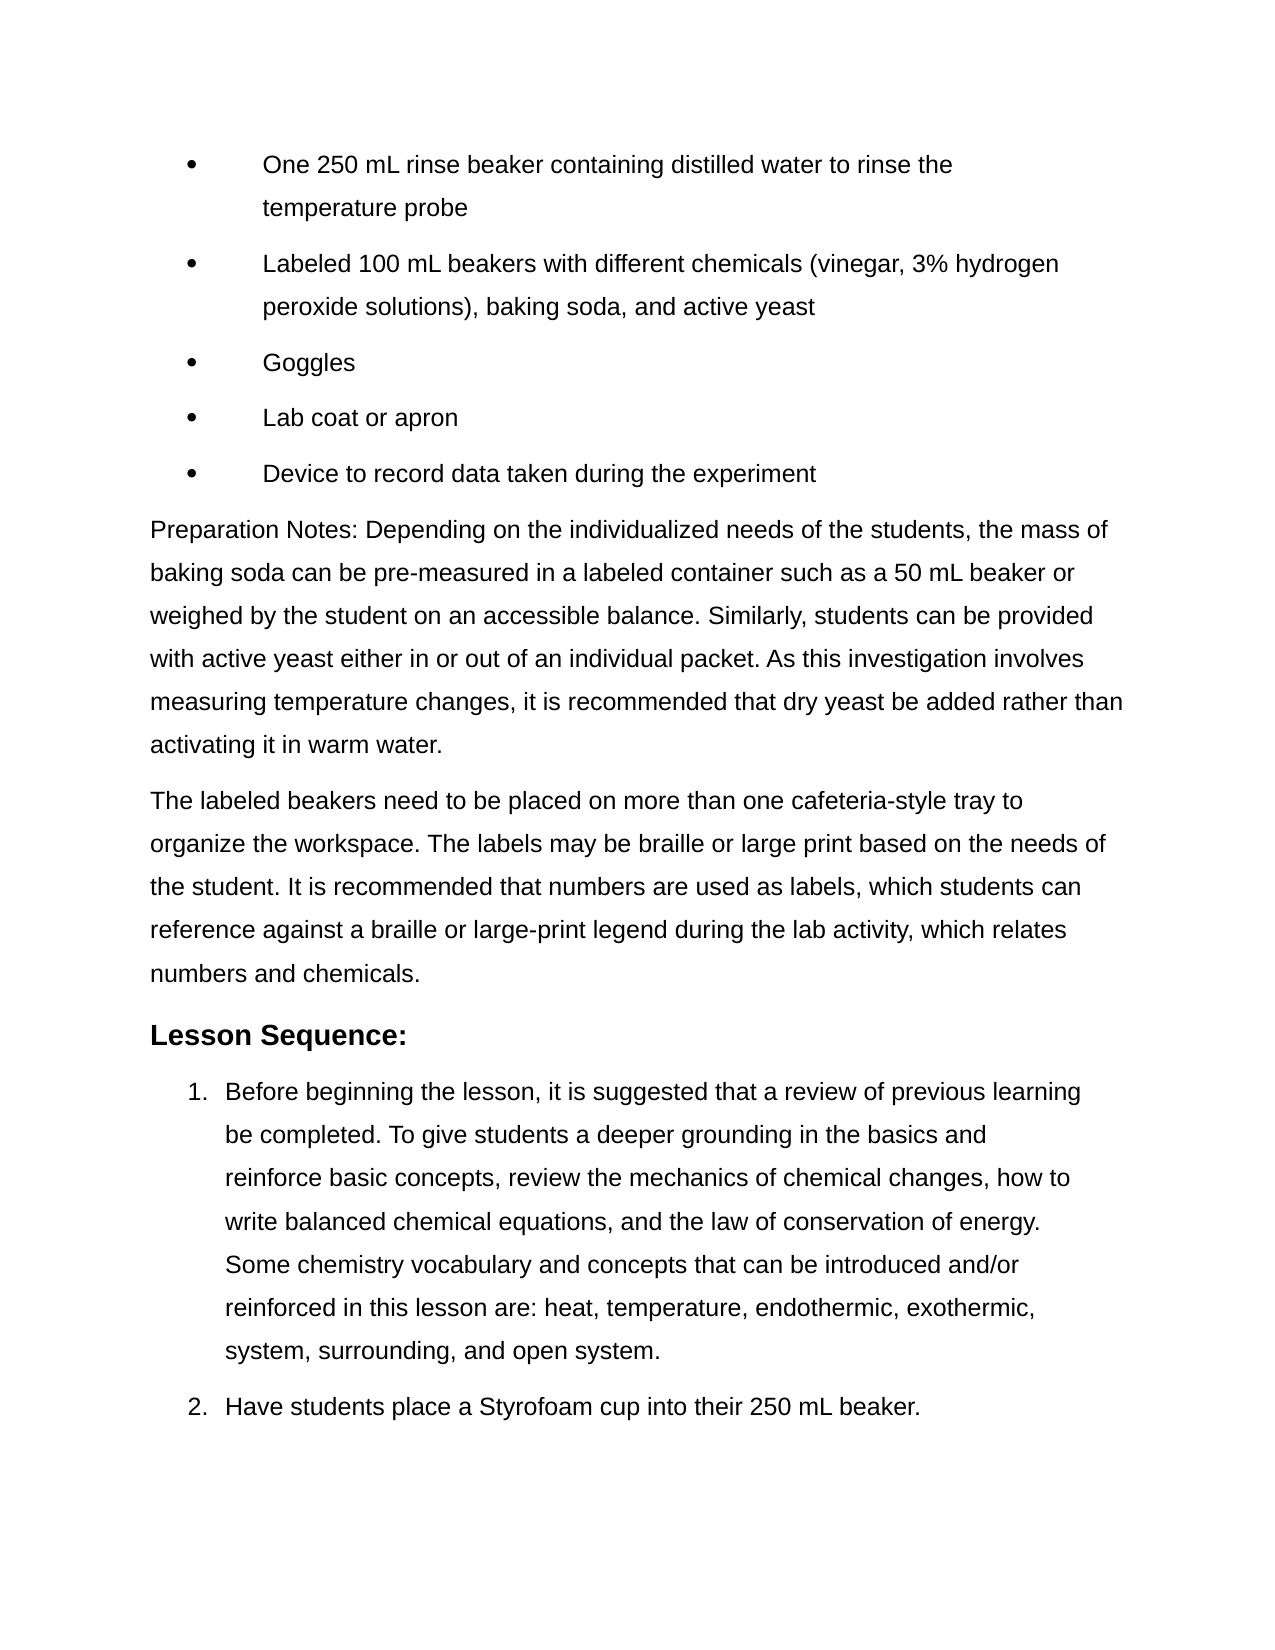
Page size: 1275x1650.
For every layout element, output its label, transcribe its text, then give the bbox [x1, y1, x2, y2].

list Device to record data taken during the experiment [187, 459, 1087, 488]
list Before beginning the lesson, it is suggested that a review of previous learning be completed. To give students a deeper grounding in the basics and reinforce basic concepts, review the mechanics of chemical changes, how to write balanced chemical equations, and the law of conservation of energy. Some chemistry vocabulary and concepts that can be introduced and/or reinforced in this lesson are: heat, temperature, endothermic, exothermic, system, surrounding, and open system. [187, 1077, 1087, 1364]
list One 250 mL rinse beaker containing distilled water to rinse the temperature probe [187, 150, 1087, 222]
subtitle Lesson Sequence: [150, 1018, 1125, 1052]
text The labeled beakers need to be placed on more than one cafeteria-style tray to organize the workspace. The labels may be braille or large print based on the needs of the student. It is recommended that numbers are used as labels, which students can reference against a braille or large-print legend during the lab activity, which relates numbers and chemicals. [150, 786, 1125, 987]
text Preparation Notes: Depending on the individualized needs of the students, the mass of baking soda can be pre-measured in a labeled container such as a 50 mL beaker or weighed by the student on an accessible balance. Similarly, students can be provided with active yeast either in or out of an individual packet. As this investigation involves measuring temperature changes, it is recommended that dry yeast be added rather than activating it in warm water. [150, 515, 1125, 759]
list Labeled 100 mL beakers with different chemicals (vinegar, 3% hydrogen peroxide solutions), baking soda, and active yeast [187, 249, 1087, 321]
list Lab coat or apron [187, 403, 1087, 432]
list Goggles [187, 348, 1087, 377]
list Have students place a Styrofoam cup into their 250 mL beaker. [187, 1391, 1087, 1420]
